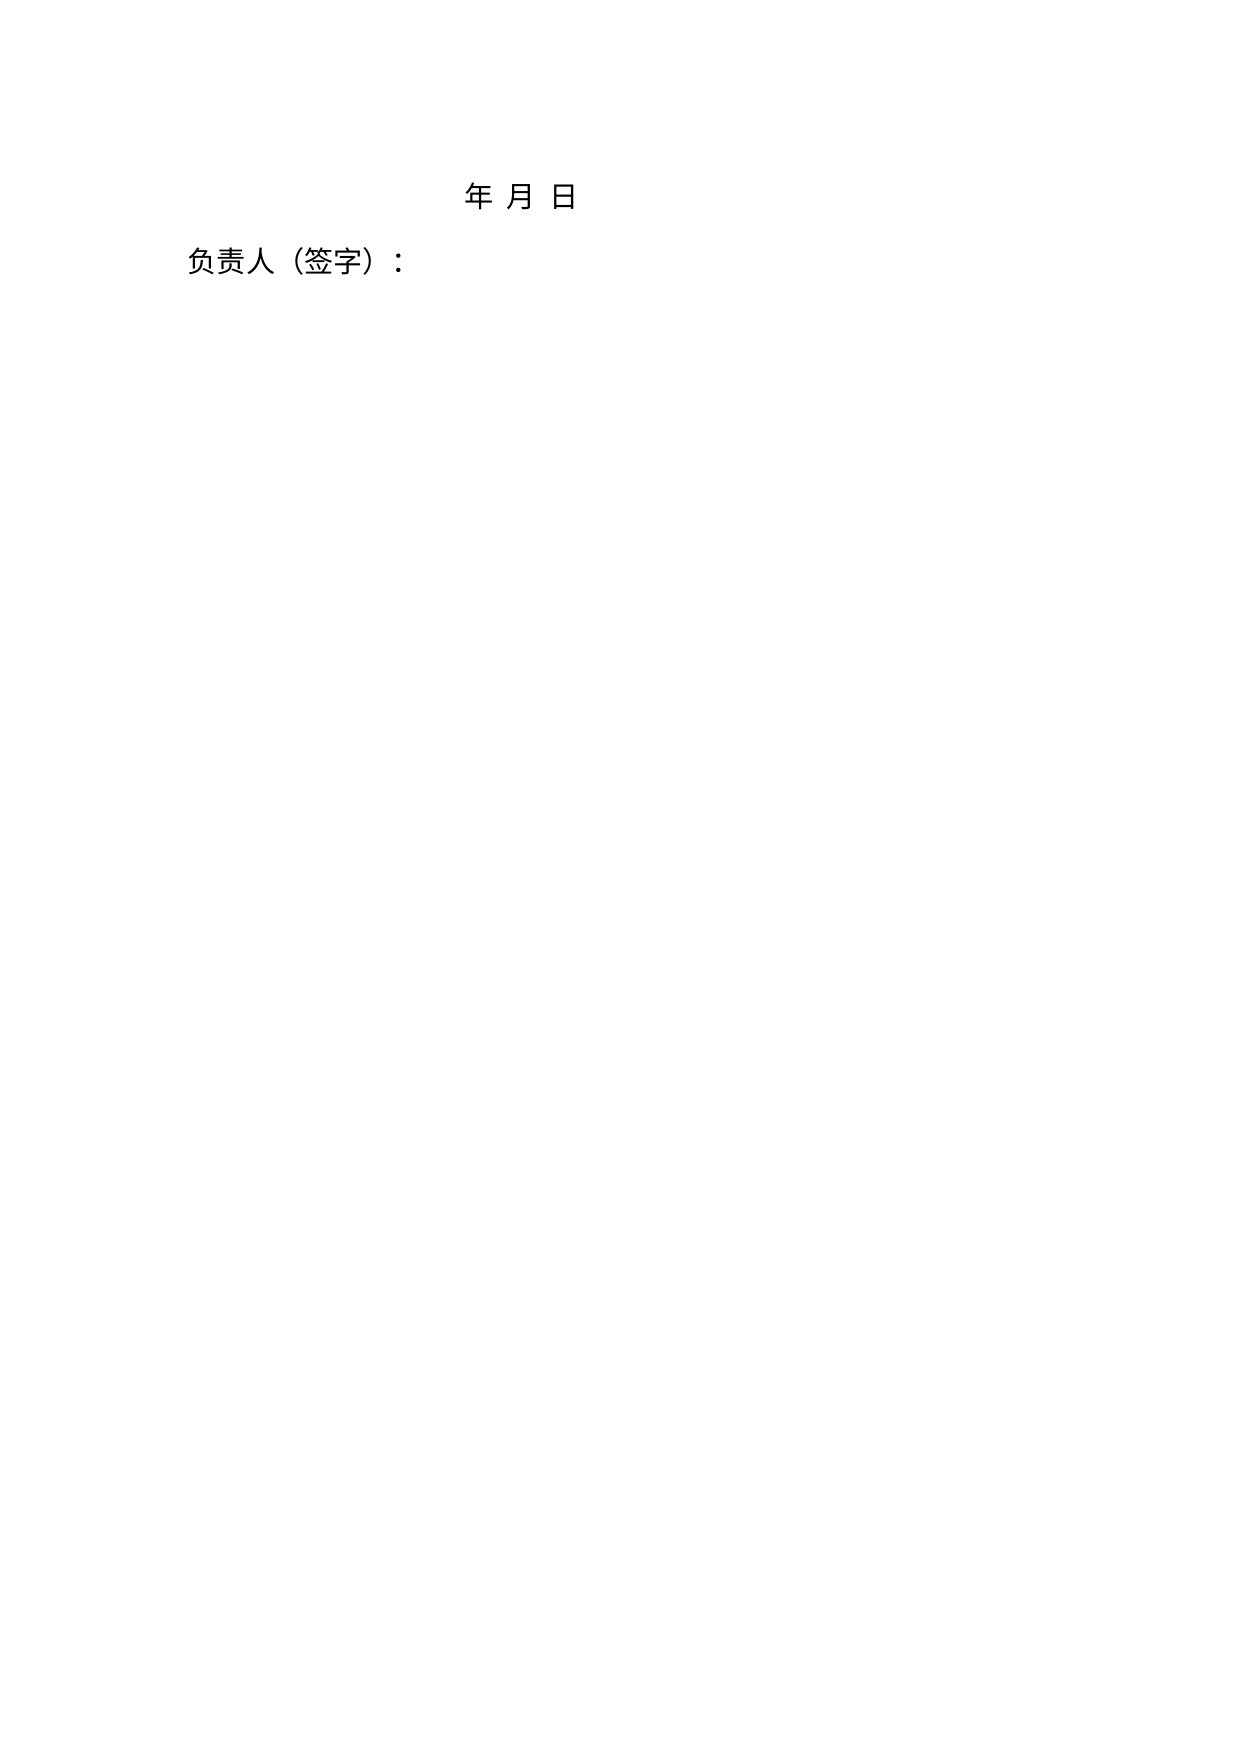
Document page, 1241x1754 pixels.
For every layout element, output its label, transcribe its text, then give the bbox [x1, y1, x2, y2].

text 负责人（签字）： [187, 227, 1053, 292]
text 年 月 日 [187, 162, 1053, 227]
